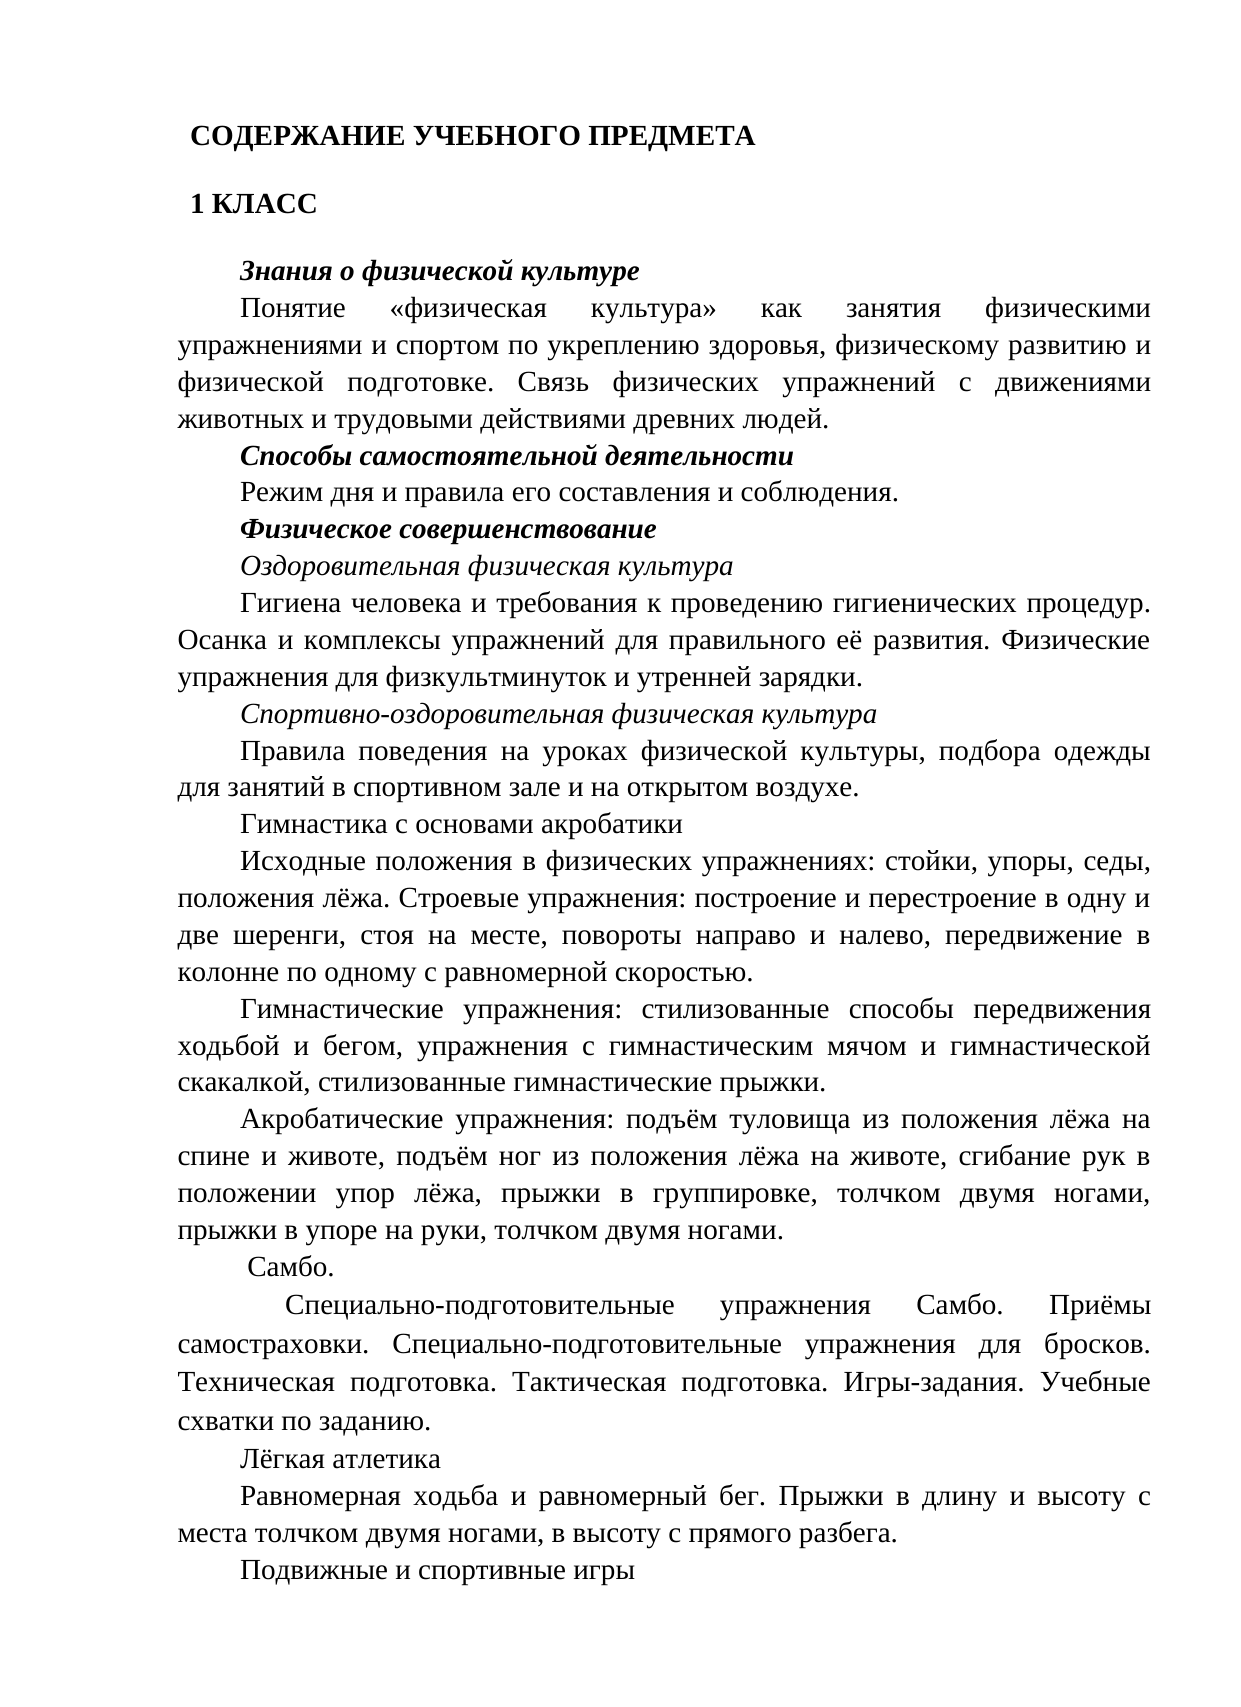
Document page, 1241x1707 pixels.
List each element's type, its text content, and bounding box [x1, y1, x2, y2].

text Исходные положения в физических упражнениях: стойки, упоры, седы, положения лёжа. Строевые упражнения: построение и перестроение в одну и две шеренги, стоя на месте, повороты направо и налево, передвижение в колонне по одному с равномерной скоростью. [177, 843, 1152, 987]
text Подвижные и спортивные игры [177, 1552, 1152, 1586]
text Акробатические упражнения: подъём туловища из положения лёжа на спине и животе, подъём ног из положения лёжа на животе, сгибание рук в положении упор лёжа, прыжки в группировке, толчком двумя ногами, прыжки в упоре на руки, толчком двумя ногами. [177, 1101, 1152, 1246]
text Физическое совершенствование [177, 511, 1152, 545]
text Лёгкая атлетика [177, 1442, 1152, 1475]
text Знания о физической культуре [177, 253, 1152, 287]
text Равномерная ходьба и равномерный бег. Прыжки в длину и высоту с места толчком двумя ногами, в высоту с прямого разбега. [177, 1478, 1152, 1549]
text Гимнастические упражнения: стилизованные способы передвижения ходьбой и бегом, упражнения с гимнастическим мячом и гимнастической скакалкой, стилизованные гимнастические прыжки. [177, 991, 1152, 1098]
text Правила поведения на уроках физической культуры, подбора одежды для занятий в спортивном зале и на открытом воздухе. [177, 733, 1152, 803]
text Режим дня и правила его составления и соблюдения. [177, 474, 1152, 508]
text Специально-подготовительные упражнения Самбо. Приёмы самостраховки. Специально-подготовительные упражнения для бросков. Техническая подготовка. Тактическая подготовка. Игры-задания. Учебные схватки по заданию. [177, 1287, 1152, 1437]
text Гимнастика с основами акробатики [177, 806, 1152, 840]
text Спортивно-оздоровительная физическая культура [177, 696, 1152, 729]
text Способы самостоятельной деятельности [177, 438, 1152, 471]
text Понятие «физическая культура» как занятия физическими упражнениями и спортом по укреплению здоровья, физическому развитию и физической подготовке. Связь физических упражнений с движениями животных и трудовыми действиями древних людей. [177, 290, 1152, 434]
text Гигиена человека и требования к проведению гигиенических процедур. Осанка и комплексы упражнений для правильного её развития. Физические упражнения для физкультминуток и утренней зарядки. [177, 585, 1152, 692]
text 1 КЛАСС [190, 186, 1152, 219]
text Самбо. [177, 1249, 1152, 1282]
text СОДЕРЖАНИЕ УЧЕБНОГО ПРЕДМЕТА [190, 118, 1152, 152]
text Оздоровительная физическая культура [177, 548, 1152, 582]
